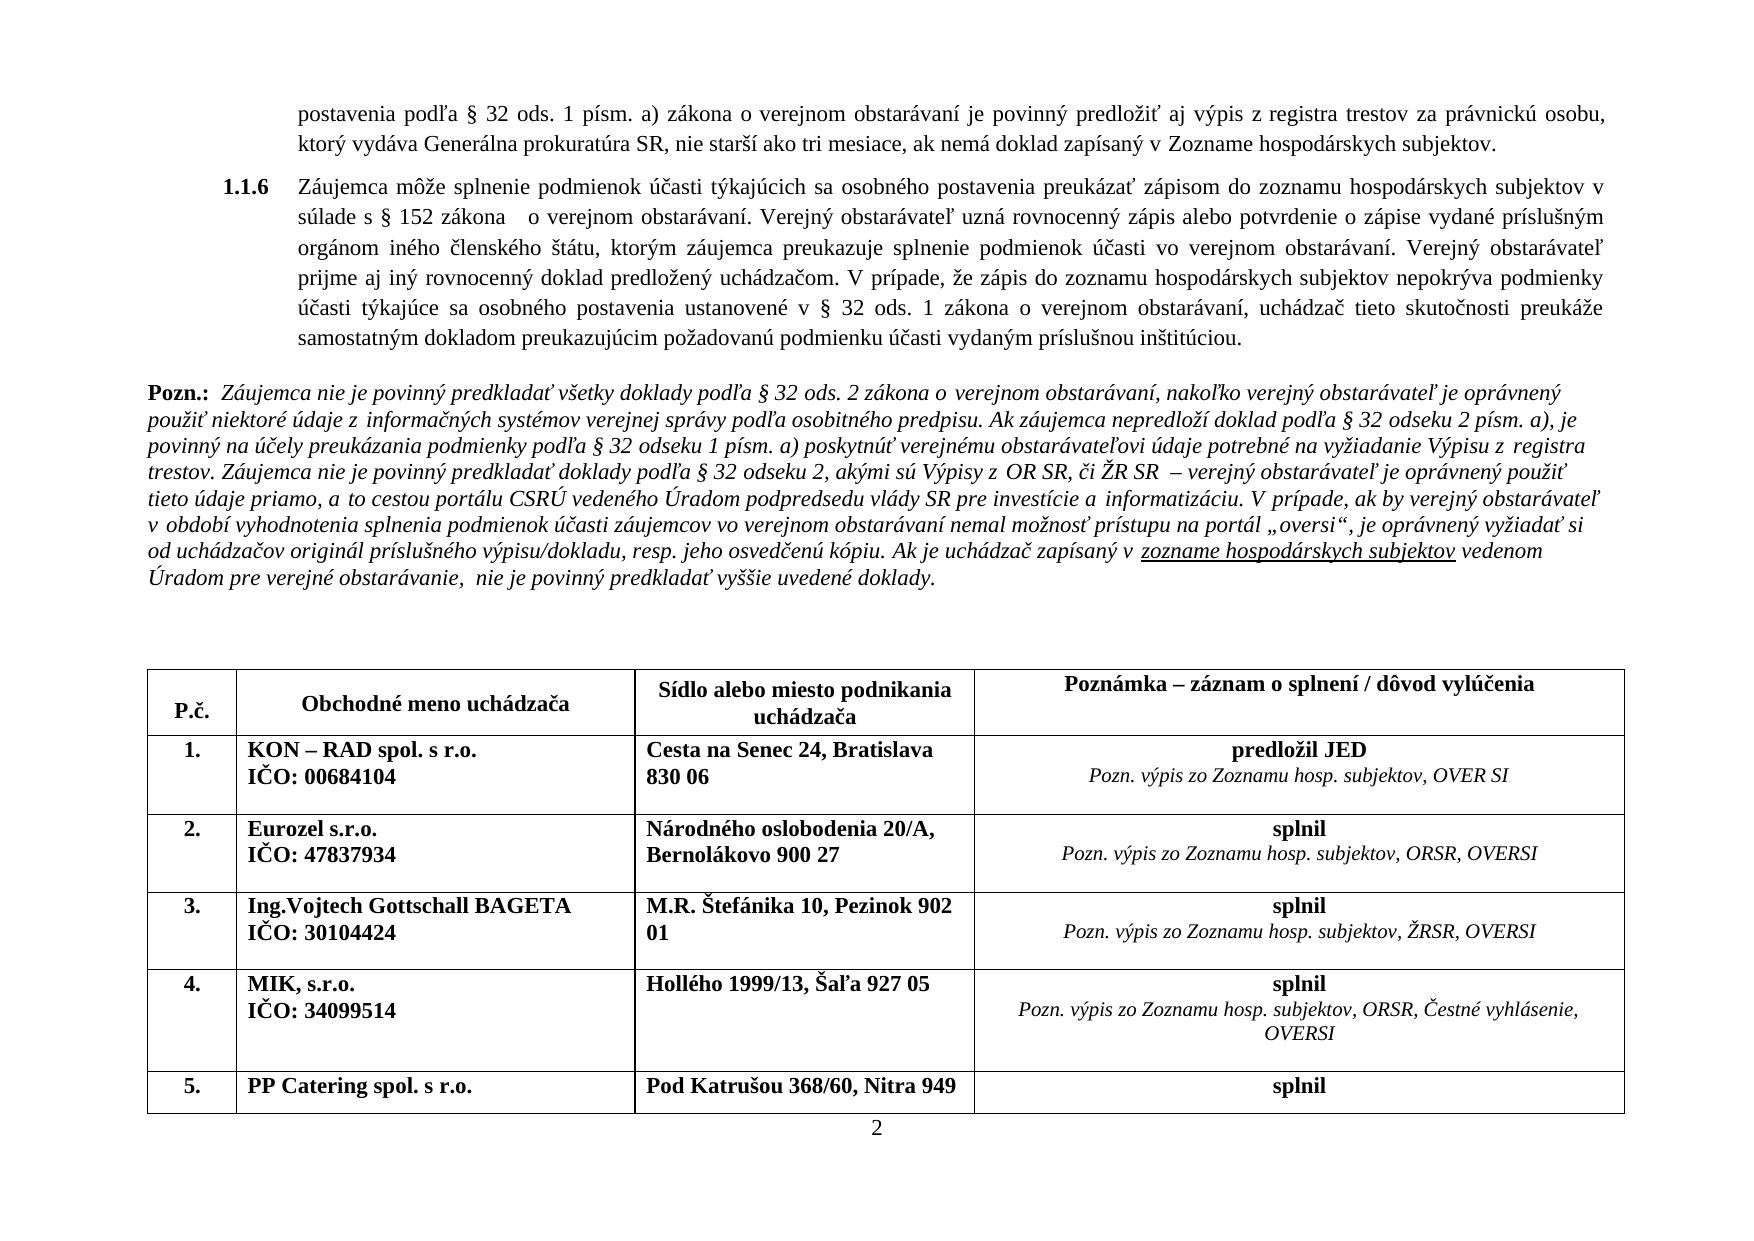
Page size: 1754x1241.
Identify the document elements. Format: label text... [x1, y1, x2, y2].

table_cell KON – RAD spol. s r.o. IČO: 00684104 [237, 736, 634, 814]
table_cell splnil Pozn. výpis zo Zoznamu hosp. subjektov, ŽRSR, OVERSI [975, 893, 1624, 969]
table_cell Cesta na Senec 24, Bratislava 830 06 [636, 736, 974, 814]
table_cell 5. [148, 1072, 236, 1113]
table_header P.č. [148, 670, 236, 735]
table_cell splnil Pozn. výpis zo Zoznamu hosp. subjektov, ORSR, OVERSI [975, 815, 1624, 892]
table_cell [975, 1072, 1624, 1113]
table_header Poznámka – záznam o splnení / dôvod vylúčenia [975, 670, 1624, 735]
text Pozn.: Záujemca nie je povinný predkladať všetky doklady podľa § 32 ods. 2 zákona o verejnom obstarávaní, nakoľko verejný obstarávateľ je oprávnený použiť niektoré údaje z informačných systémov verejnej správy podľa osobitného predpisu. Ak záujemca nepredloží doklad podľa § 32 odseku 2 písm. a), je povinný na účely preukázania podmienky podľa § 32 odseku 1 písm. a) poskytnúť verejnému obstarávateľovi údaje potrebné na vyžiadanie Výpisu z registra trestov. Záujemca nie je povinný predkladať doklady podľa § 32 odseku 2, akými sú Výpisy z OR SR, či ŽR SR – verejný obstarávateľ je oprávnený použiť tieto údaje priamo, a to cestou portálu CSRÚ vedeného Úradom podpredsedu vlády SR pre investície a informatizáciu. V prípade, ak by verejný obstarávateľ v období vyhodnotenia splnenia podmienok účasti záujemcov vo verejnom obstarávaní nemal možnosť prístupu na portál „oversi“, je oprávnený vyžiadať si od uchádzačov originál príslušného výpisu/dokladu, resp. jeho osvedčenú kópiu. Ak je uchádzač zapísaný v zozname hospodárskych subjektov vedenom Úradom pre verejné obstarávanie, nie je povinný predkladať vyššie uvedené doklady. [148, 379, 1606, 590]
table_cell Hollého 1999/13, Šaľa 927 05 [636, 970, 974, 1071]
table_cell 4. [148, 970, 236, 1071]
table_cell 3. [148, 893, 236, 969]
table_cell M.R. Štefánika 10, Pezinok 902 01 [636, 893, 974, 969]
table_cell MIK, s.r.o. IČO: 34099514 [237, 970, 634, 1071]
table_cell Ing.Vojtech Gottschall BAGETA IČO: 30104424 [237, 893, 634, 969]
table_cell 1. [148, 736, 236, 814]
table_cell Eurozel s.r.o. IČO: 47837934 [237, 815, 634, 892]
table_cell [237, 1072, 634, 1113]
table_header Obchodné meno uchádzača [237, 670, 634, 735]
table_cell predložil JED Pozn. výpis zo Zoznamu hosp. subjektov, OVER SI [975, 736, 1624, 814]
list Záujemca môže splnenie podmienok účasti týkajúcich sa osobného postavenia preukázať zápisom do zoznamu hospodárskych subjektov v súlade s § 152 zákona o verejnom obstarávaní. Verejný obstarávateľ uzná rovnocenný zápis alebo potvrdenie o zápise vydané príslušným orgánom iného členského štátu, ktorým záujemca preukazuje splnenie podmienok účasti vo verejnom obstarávaní. Verejný obstarávateľ prijme aj iný rovnocenný doklad predložený uchádzačom. V prípade, že zápis do zoznamu hospodárskych subjektov nepokrýva podmienky účasti týkajúce sa osobného postavenia ustanovené v § 32 ods. 1 zákona o verejnom obstarávaní, uchádzač tieto skutočnosti preukáže samostatným dokladom preukazujúcim požadovanú podmienku účasti vydaným príslušnou inštitúciou. [223, 173, 1606, 351]
table_cell splnil Pozn. výpis zo Zoznamu hosp. subjektov, ORSR, Čestné vyhlásenie, OVERSI [975, 970, 1624, 1071]
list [223, 100, 1606, 157]
table_header Sídlo alebo miesto podnikania uchádzača [636, 670, 974, 735]
table_cell 2. [148, 815, 236, 892]
table_cell Národného oslobodenia 20/A, Bernolákovo 900 27 [636, 815, 974, 892]
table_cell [636, 1072, 974, 1113]
